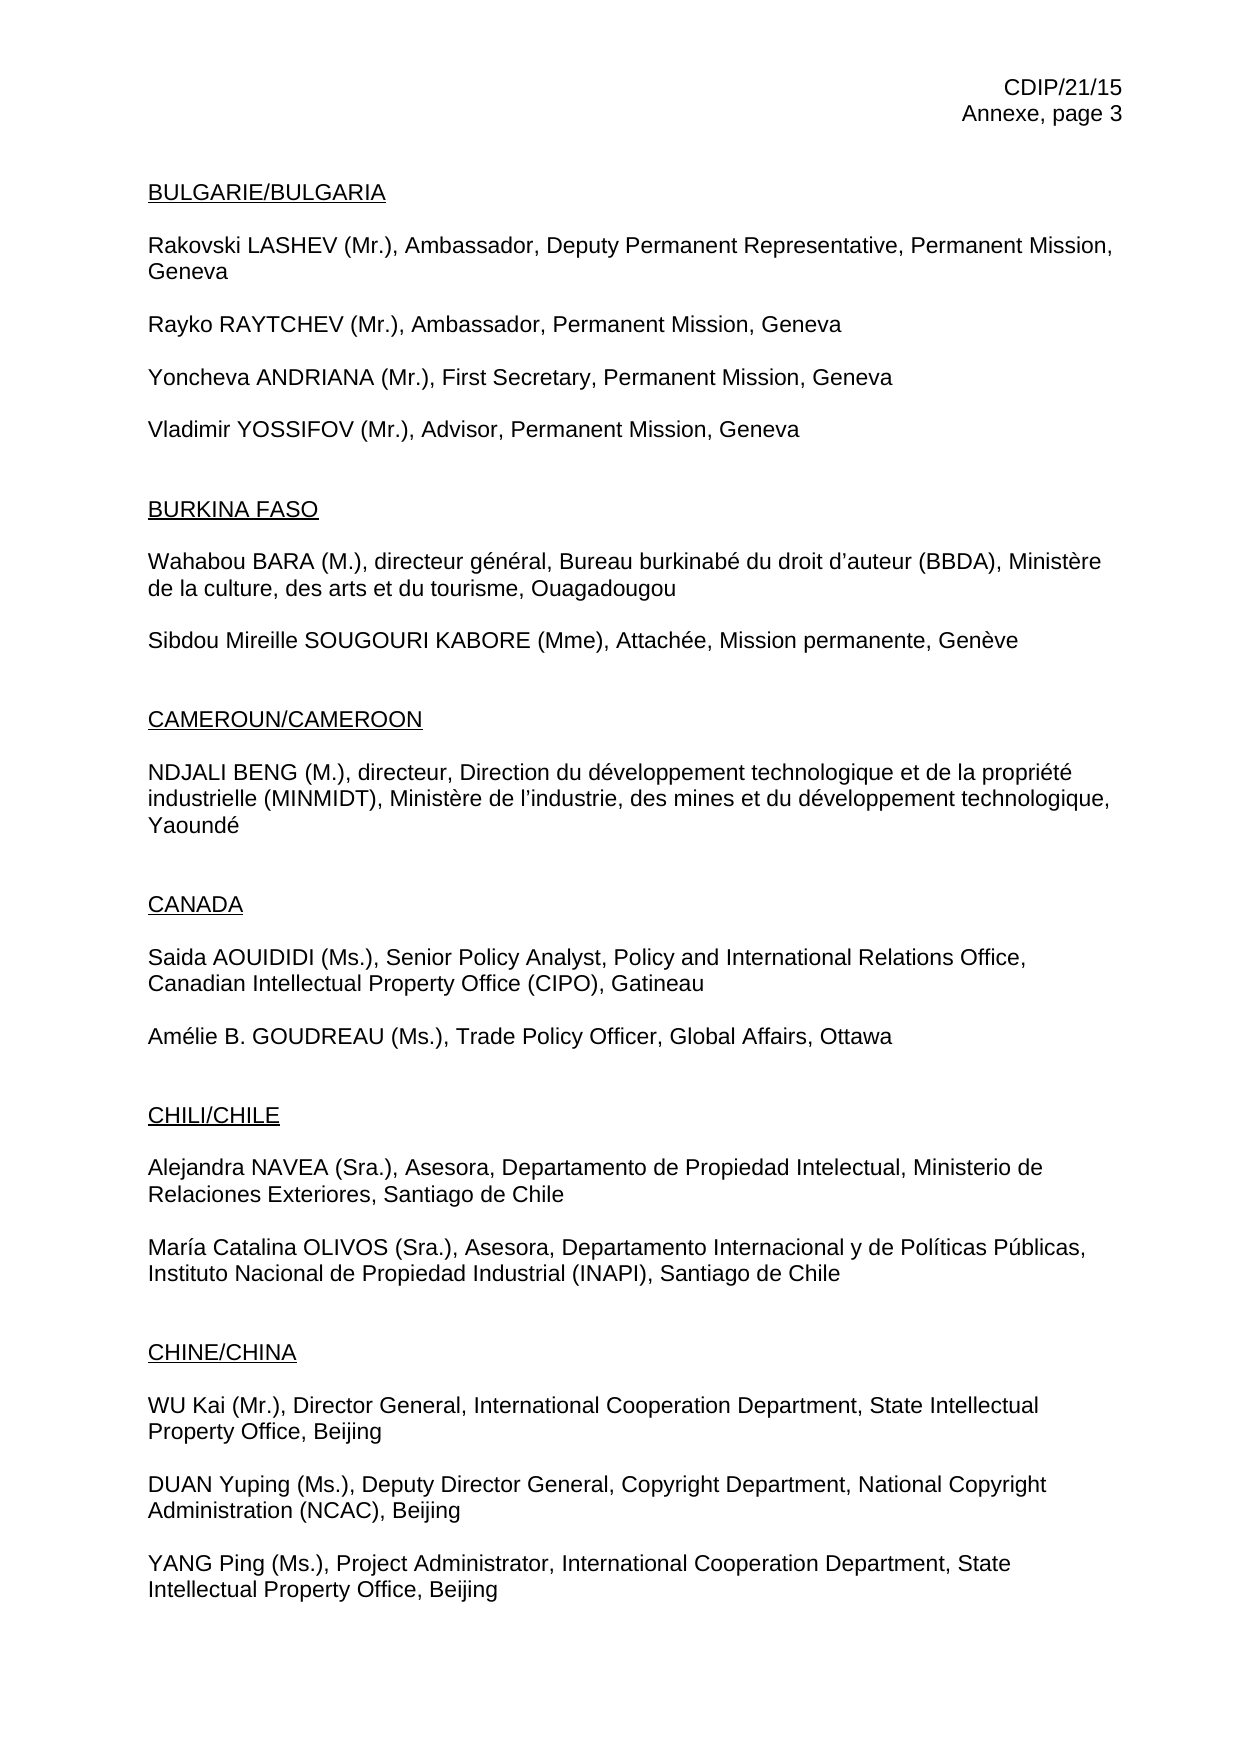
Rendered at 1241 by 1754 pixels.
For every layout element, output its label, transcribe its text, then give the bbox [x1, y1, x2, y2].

text WU Kai (Mr.), Director General, International Cooperation Department, State Intellectual Property Office, Beijing [148, 1392, 1122, 1444]
text BURKINA FASO [148, 496, 1122, 522]
text Saida AOUIDIDI (Ms.), Senior Policy Analyst, Policy and International Relations Office, Canadian Intellectual Property Office (CIPO), Gatineau [148, 943, 1122, 996]
text Wahabou BARA (M.), directeur général, Bureau burkinabé du droit d’auteur (BBDA), Ministère de la culture, des arts et du tourisme, Ouagadougou [148, 548, 1122, 601]
text CAMEROUN/CAMEROON [148, 706, 1122, 733]
text Yoncheva ANDRIANA (Mr.), First Secretary, Permanent Mission, Geneva [148, 364, 1122, 390]
text Vladimir YOSSIFOV (Mr.), Advisor, Permanent Mission, Geneva [148, 416, 1122, 443]
text Alejandra NAVEA (Sra.), Asesora, Departamento de Propiedad Intelectual, Ministerio de Relaciones Exteriores, Santiago de Chile [148, 1154, 1122, 1207]
text CANADA [148, 891, 1122, 917]
text Sibdou Mireille SOUGOURI KABORE (Mme), Attachée, Mission permanente, Genève [148, 627, 1122, 654]
text CHINE/CHINA [148, 1339, 1122, 1365]
text DUAN Yuping (Ms.), Deputy Director General, Copyright Department, National Copyright Administration (NCAC), Beijing [148, 1471, 1122, 1523]
text María Catalina OLIVOS (Sra.), Asesora, Departamento Internacional y de Políticas Públicas, Instituto Nacional de Propiedad Industrial (INAPI), Santiago de Chile [148, 1233, 1122, 1286]
text YANG Ping (Ms.), Project Administrator, International Cooperation Department, State Intellectual Property Office, Beijing [148, 1550, 1122, 1602]
text Rayko RAYTCHEV (Mr.), Ambassador, Permanent Mission, Geneva [148, 311, 1122, 337]
text Rakovski LASHEV (Mr.), Ambassador, Deputy Permanent Representative, Permanent Mission, Geneva [148, 232, 1122, 285]
text NDJALI BENG (M.), directeur, Direction du développement technologique et de la propriété industrielle (MINMIDT), Ministère de l’industrie, des mines et du développement technologique, Yaoundé [148, 759, 1122, 838]
text CHILI/CHILE [148, 1102, 1122, 1128]
text Amélie B. GOUDREAU (Ms.), Trade Policy Officer, Global Affairs, Ottawa [148, 1023, 1122, 1049]
text BULGARIE/BULGARIA [148, 179, 1122, 206]
